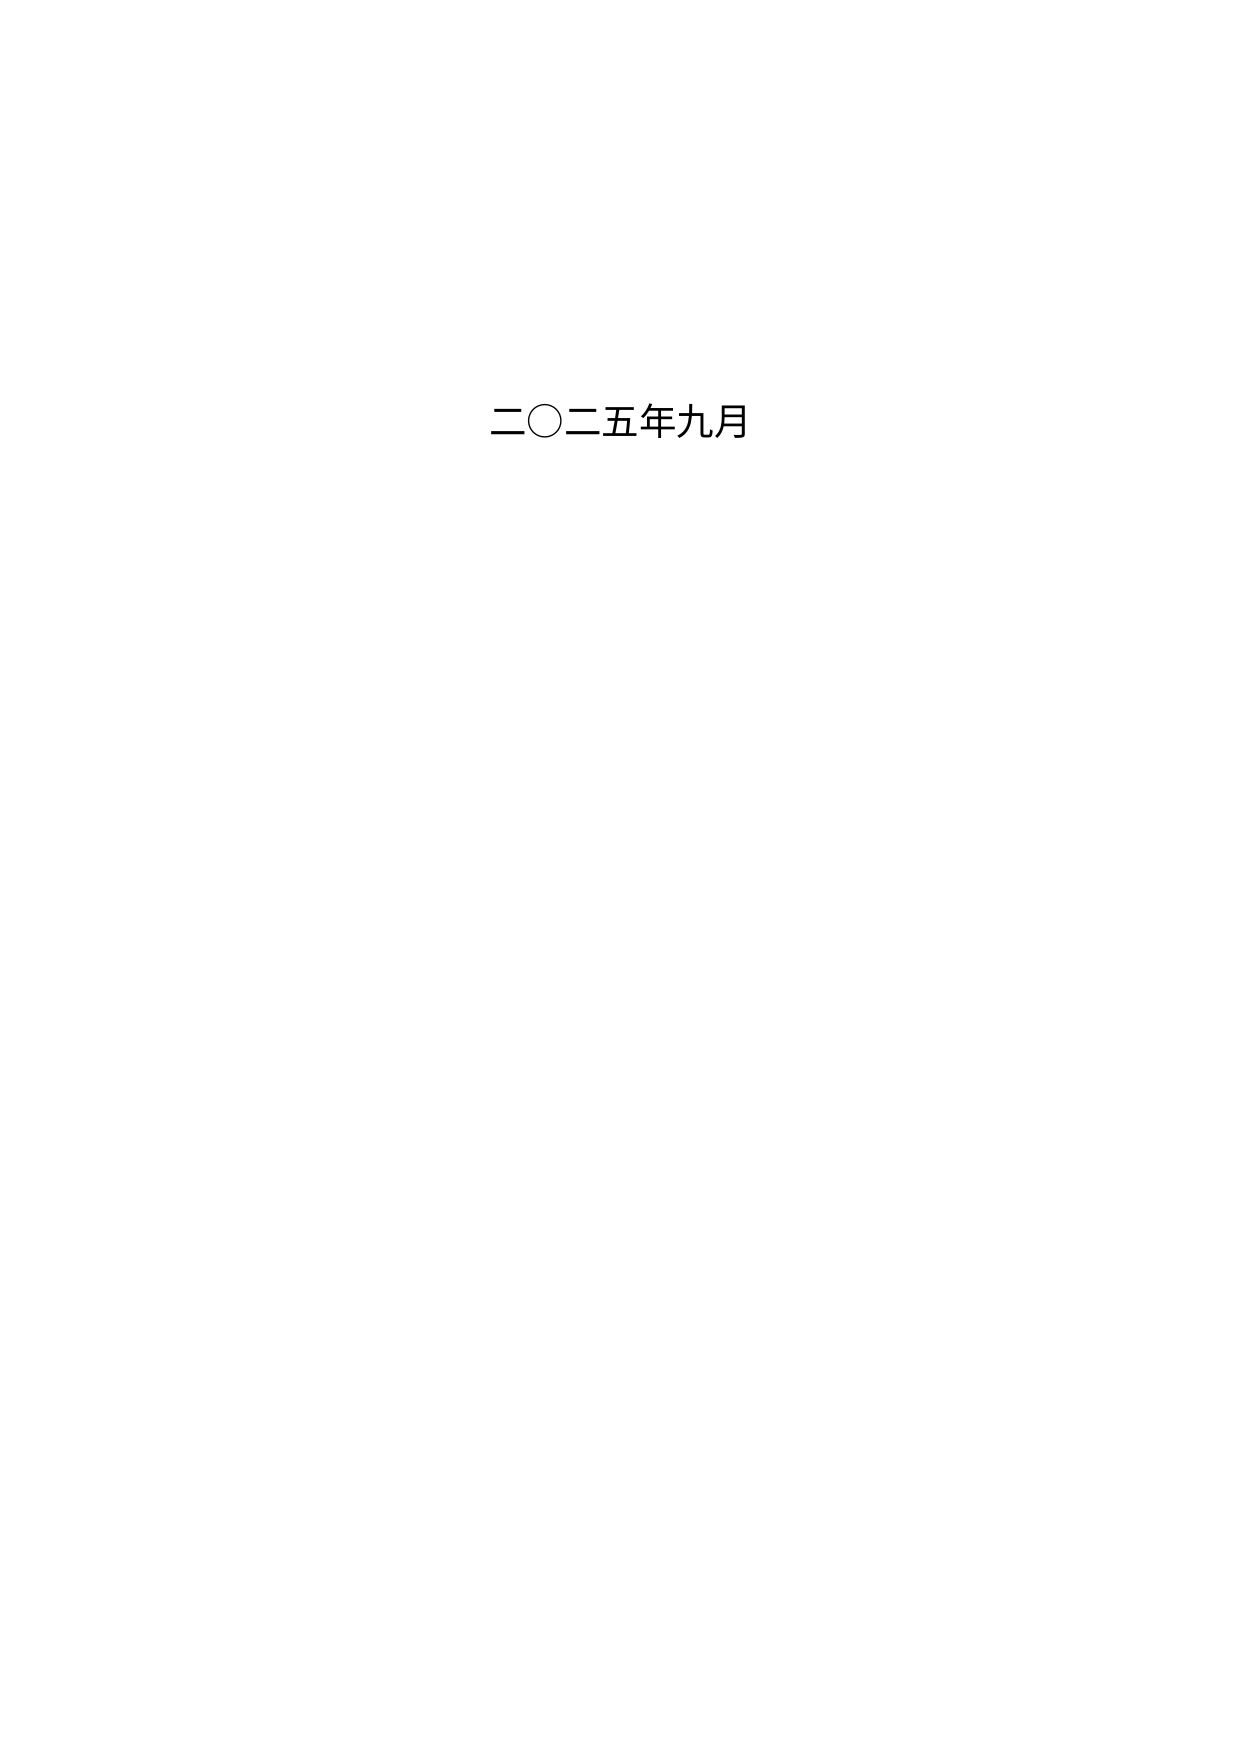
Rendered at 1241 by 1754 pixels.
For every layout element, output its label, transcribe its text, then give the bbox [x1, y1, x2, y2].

text 二○二五年九月 [165, 384, 1075, 452]
